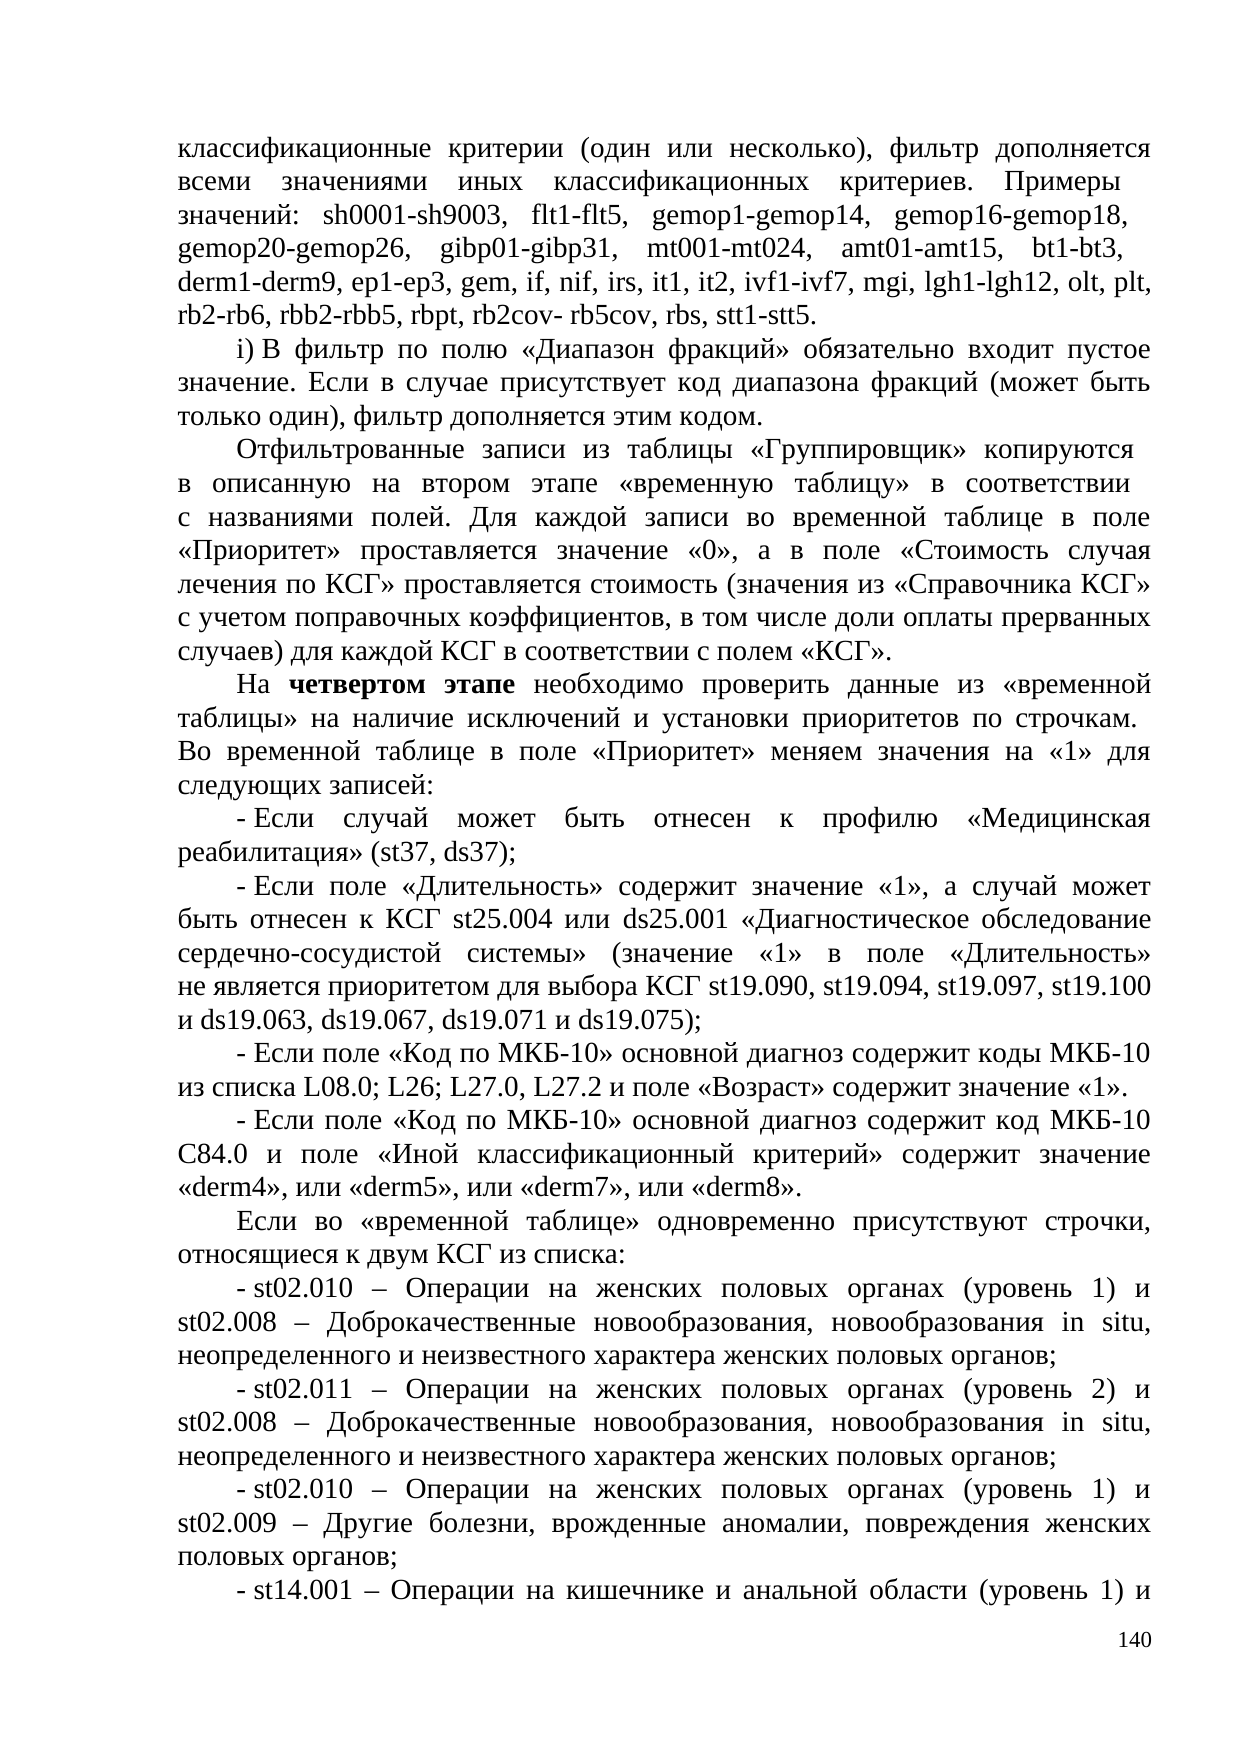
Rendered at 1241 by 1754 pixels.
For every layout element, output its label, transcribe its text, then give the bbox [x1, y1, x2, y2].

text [177, 130, 1152, 331]
text На четвертом этапе необходимо проверить данные из «временной таблицы» на наличие исключений и установки приоритетов по строчкам. Во временной таблице в поле «Приоритет» меняем значения на «1» для следующих записей: [177, 666, 1152, 801]
text - Если случай может быть отнесен к профилю «Медицинская реабилитация» (st37, ds37); [177, 801, 1152, 868]
text - st02.011 – Операции на женских половых органах (уровень 2) и st02.008 – Доброкачественные новообразования, новообразования in situ, неопределенного и неизвестного характера женских половых органов; [177, 1371, 1152, 1471]
text - Если поле «Код по МКБ-10» основной диагноз содержит код МКБ-10 C84.0 и поле «Иной классификационный критерий» содержит значение «derm4», или «derm5», или «derm7», или «derm8». [177, 1102, 1152, 1203]
text - Если поле «Длительность» содержит значение «1», а случай может быть отнесен к КСГ st25.004 или ds25.001 «Диагностическое обследование сердечно-сосудистой системы» (значение «1» в поле «Длительность» не является приоритетом для выбора КСГ st19.090, st19.094, st19.097, st19.100 и ds19.063, ds19.067, ds19.071 и ds19.075); [177, 868, 1152, 1035]
text - st02.010 – Операции на женских половых органах (уровень 1) и st02.009 – Другие болезни, врожденные аномалии, повреждения женских половых органов; [177, 1471, 1152, 1572]
text i) В фильтр по полю «Диапазон фракций» обязательно входит пустое значение. Если в случае присутствует код диапазона фракций (может быть только один), фильтр дополняется этим кодом. [177, 331, 1152, 432]
text Если во «временной таблице» одновременно присутствуют строчки, относящиеся к двум КСГ из списка: [177, 1203, 1152, 1270]
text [177, 1572, 1152, 1606]
text Отфильтрованные записи из таблицы «Группировщик» копируются в описанную на втором этапе «временную таблицу» в соответствии с названиями полей. Для каждой записи во временной таблице в поле «Приоритет» проставляется значение «0», а в поле «Стоимость случая лечения по КСГ» проставляется стоимость (значения из «Справочника КСГ» с учетом поправочных коэффициентов, в том числе доли оплаты прерванных случаев) для каждой КСГ в соответствии с полем «КСГ». [177, 432, 1152, 666]
text - st02.010 – Операции на женских половых органах (уровень 1) и st02.008 – Доброкачественные новообразования, новообразования in situ, неопределенного и неизвестного характера женских половых органов; [177, 1270, 1152, 1371]
text - Если поле «Код по МКБ-10» основной диагноз содержит коды МКБ-10 из списка L08.0; L26; L27.0, L27.2 и поле «Возраст» содержит значение «1». [177, 1035, 1152, 1102]
